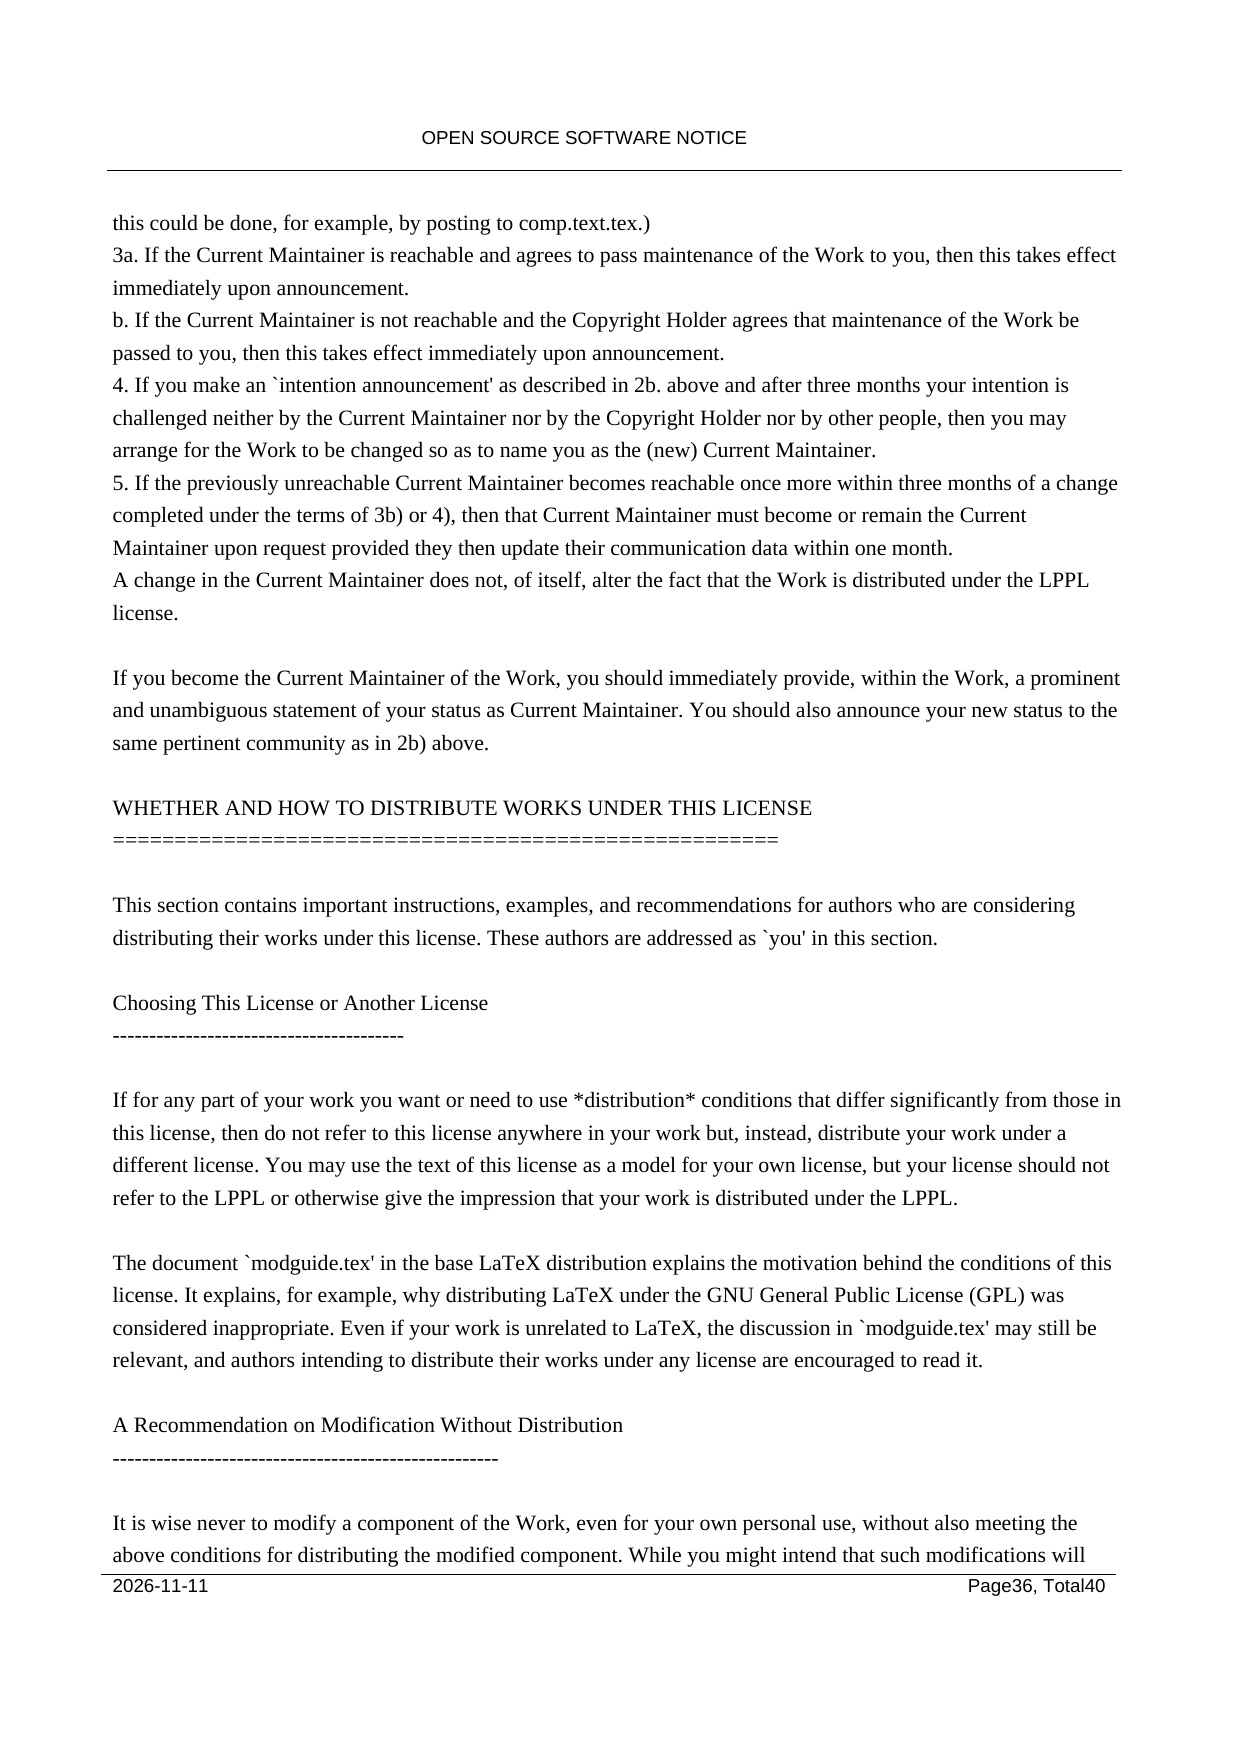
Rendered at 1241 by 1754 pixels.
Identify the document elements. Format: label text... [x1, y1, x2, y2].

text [112, 206, 1128, 239]
text This section contains important instructions, examples, and recommendations for authors who are considering distributing their works under this license. These authors are addressed as `you' in this section. [112, 889, 1128, 954]
text Choosing This License or Another License [112, 986, 1128, 1019]
text A Recommendation on Modification Without Distribution [112, 1409, 1128, 1441]
text If for any part of your work you want or need to use *distribution* conditions that differ significantly from those in this license, then do not refer to this license anywhere in your work but, instead, distribute your work under a different license. You may use the text of this license as a model for your own license, but your license should not refer to the LPPL or otherwise give the impression that your work is distributed under the LPPL. [112, 1084, 1128, 1214]
text A change in the Current Maintainer does not, of itself, alter the fact that the Work is distributed under the LPPL license. [112, 564, 1128, 629]
text 5. If the previously unreachable Current Maintainer becomes reachable once more within three months of a change completed under the terms of 3b) or 4), then that Current Maintainer must become or remain the Current Maintainer upon request provided they then update their communication data within one month. [112, 466, 1128, 564]
text ---------------------------------------- [112, 1019, 1128, 1051]
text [112, 1506, 1128, 1571]
text WHETHER AND HOW TO DISTRIBUTE WORKS UNDER THIS LICENSE [112, 791, 1128, 824]
text ----------------------------------------------------- [112, 1441, 1128, 1474]
text 4. If you make an `intention announcement' as described in 2b. above and after three months your intention is challenged neither by the Current Maintainer nor by the Copyright Holder nor by other people, then you may arrange for the Work to be changed so as to name you as the (new) Current Maintainer. [112, 369, 1128, 466]
text b. If the Current Maintainer is not reachable and the Copyright Holder agrees that maintenance of the Work be passed to you, then this takes effect immediately upon announcement. [112, 304, 1128, 369]
text If you become the Current Maintainer of the Work, you should immediately provide, within the Work, a prominent and unambiguous statement of your status as Current Maintainer. You should also announce your new status to the same pertinent community as in 2b) above. [112, 661, 1128, 759]
text The document `modguide.tex' in the base LaTeX distribution explains the motivation behind the conditions of this license. It explains, for example, why distributing LaTeX under the GNU General Public License (GPL) was considered inappropriate. Even if your work is unrelated to LaTeX, the discussion in `modguide.tex' may still be relevant, and authors intending to distribute their works under any license are encouraged to read it. [112, 1246, 1128, 1376]
text ====================================================== [112, 824, 1128, 856]
text 3a. If the Current Maintainer is reachable and agrees to pass maintenance of the Work to you, then this takes effect immediately upon announcement. [112, 239, 1128, 304]
